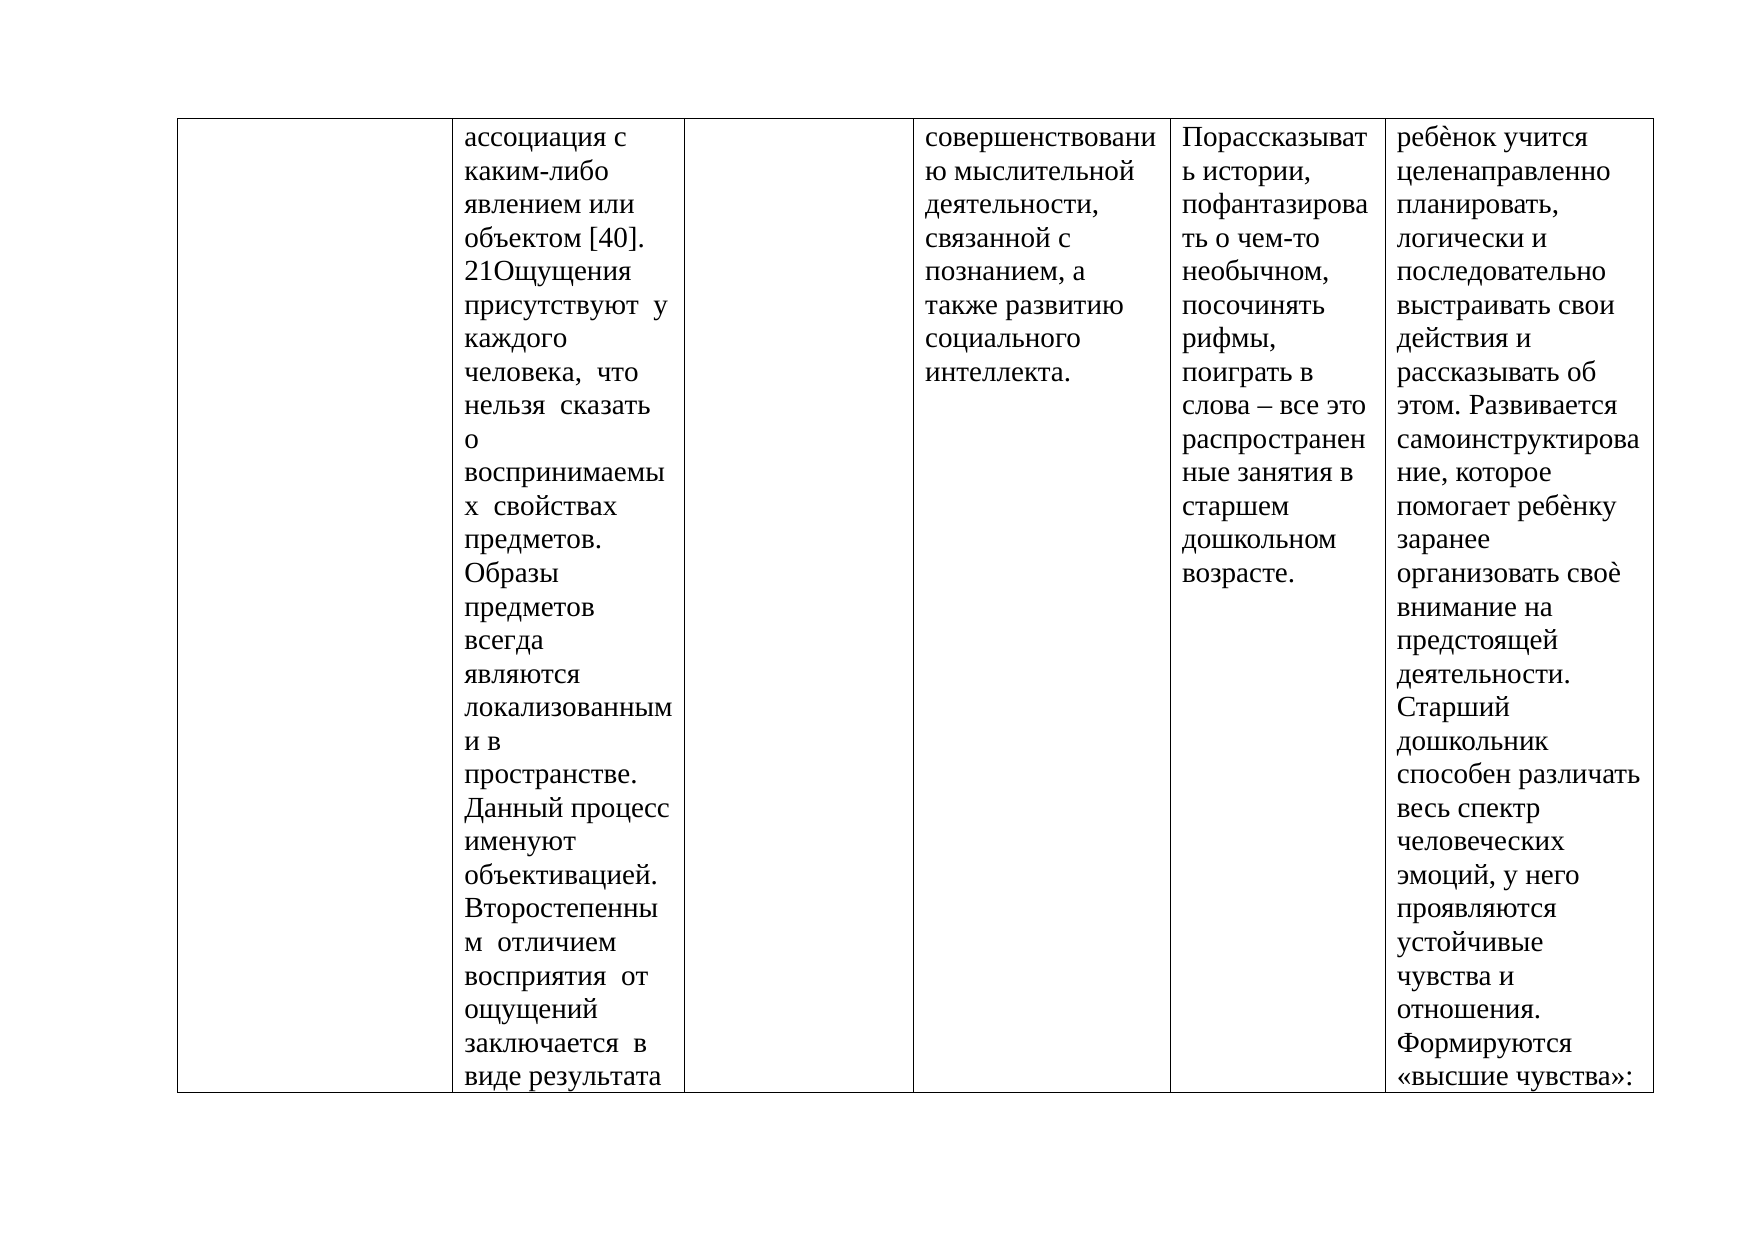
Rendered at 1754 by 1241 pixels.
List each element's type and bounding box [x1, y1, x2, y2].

table_cell [1386, 119, 1653, 1092]
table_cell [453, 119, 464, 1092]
table_cell [685, 119, 913, 1092]
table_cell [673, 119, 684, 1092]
table_cell [1171, 119, 1385, 1092]
table_cell [914, 119, 1170, 1092]
table_cell [178, 119, 452, 1092]
